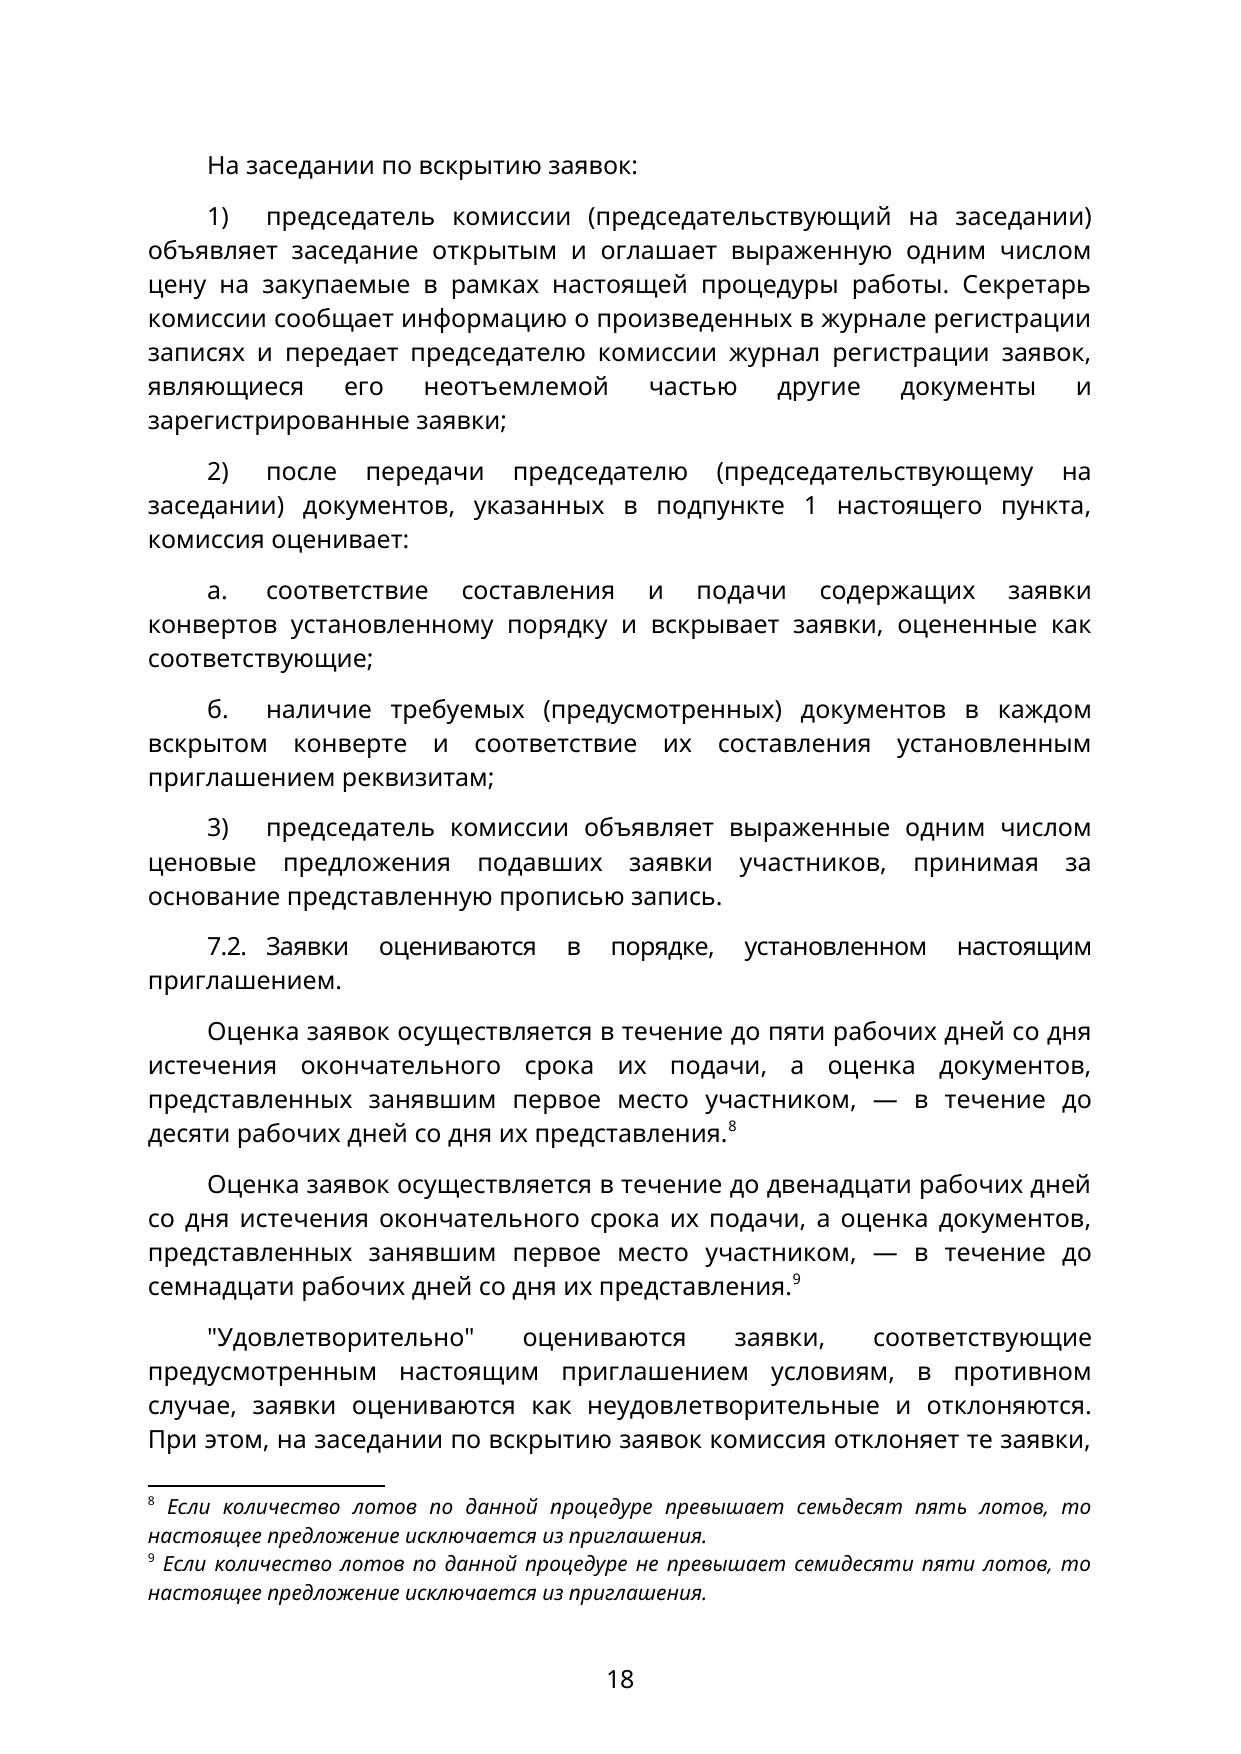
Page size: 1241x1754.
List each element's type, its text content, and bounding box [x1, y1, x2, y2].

text 7.2. Заявки оцениваются в порядке, установленном настоящим приглашением. [148, 929, 1092, 997]
text 3) председатель комиссии объявляет выраженные одним числом ценовые предложения подавших заявки участников, принимая за основание представленную прописью запись. [148, 810, 1092, 912]
text а. соответствие составления и подачи содержащих заявки конвертов установленному порядку и вскрывает заявки, оцененные как соответствующие; [148, 572, 1092, 674]
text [148, 1319, 1092, 1456]
text На заседании по вскрытию заявок: [148, 148, 1092, 182]
text Оценка заявок осуществляется в течение до пяти рабочих дней со дня истечения окончательного срока их подачи, а оценка документов, представленных занявшим первое место участником, — в течение до десяти рабочих дней со дня их представления. [148, 1014, 1092, 1150]
text Оценка заявок осуществляется в течение до двенадцати рабочих дней со дня истечения окончательного срока их подачи, а оценка документов, представленных занявшим первое место участником, — в течение до семнадцати рабочих дней со дня их представления. [148, 1167, 1092, 1303]
text б. наличие требуемых (предусмотренных) документов в каждом вскрытом конверте и соответствие их составления установленным приглашением реквизитам; [148, 691, 1092, 793]
text 1) председатель комиссии (председательствующий на заседании) объявляет заседание открытым и оглашает выраженную одним числом цену на закупаемые в рамках настоящей процедуры работы. Секретарь комиссии сообщает информацию о произведенных в журнале регистрации записях и передает председателю комиссии журнал регистрации заявок, являющиеся его неотъемлемой частью другие документы и зарегистрированные заявки; [148, 198, 1092, 437]
text 2) после передачи председателю (председательствующему на заседании) документов, указанных в подпункте 1 настоящего пункта, комиссия оценивает: [148, 453, 1092, 556]
